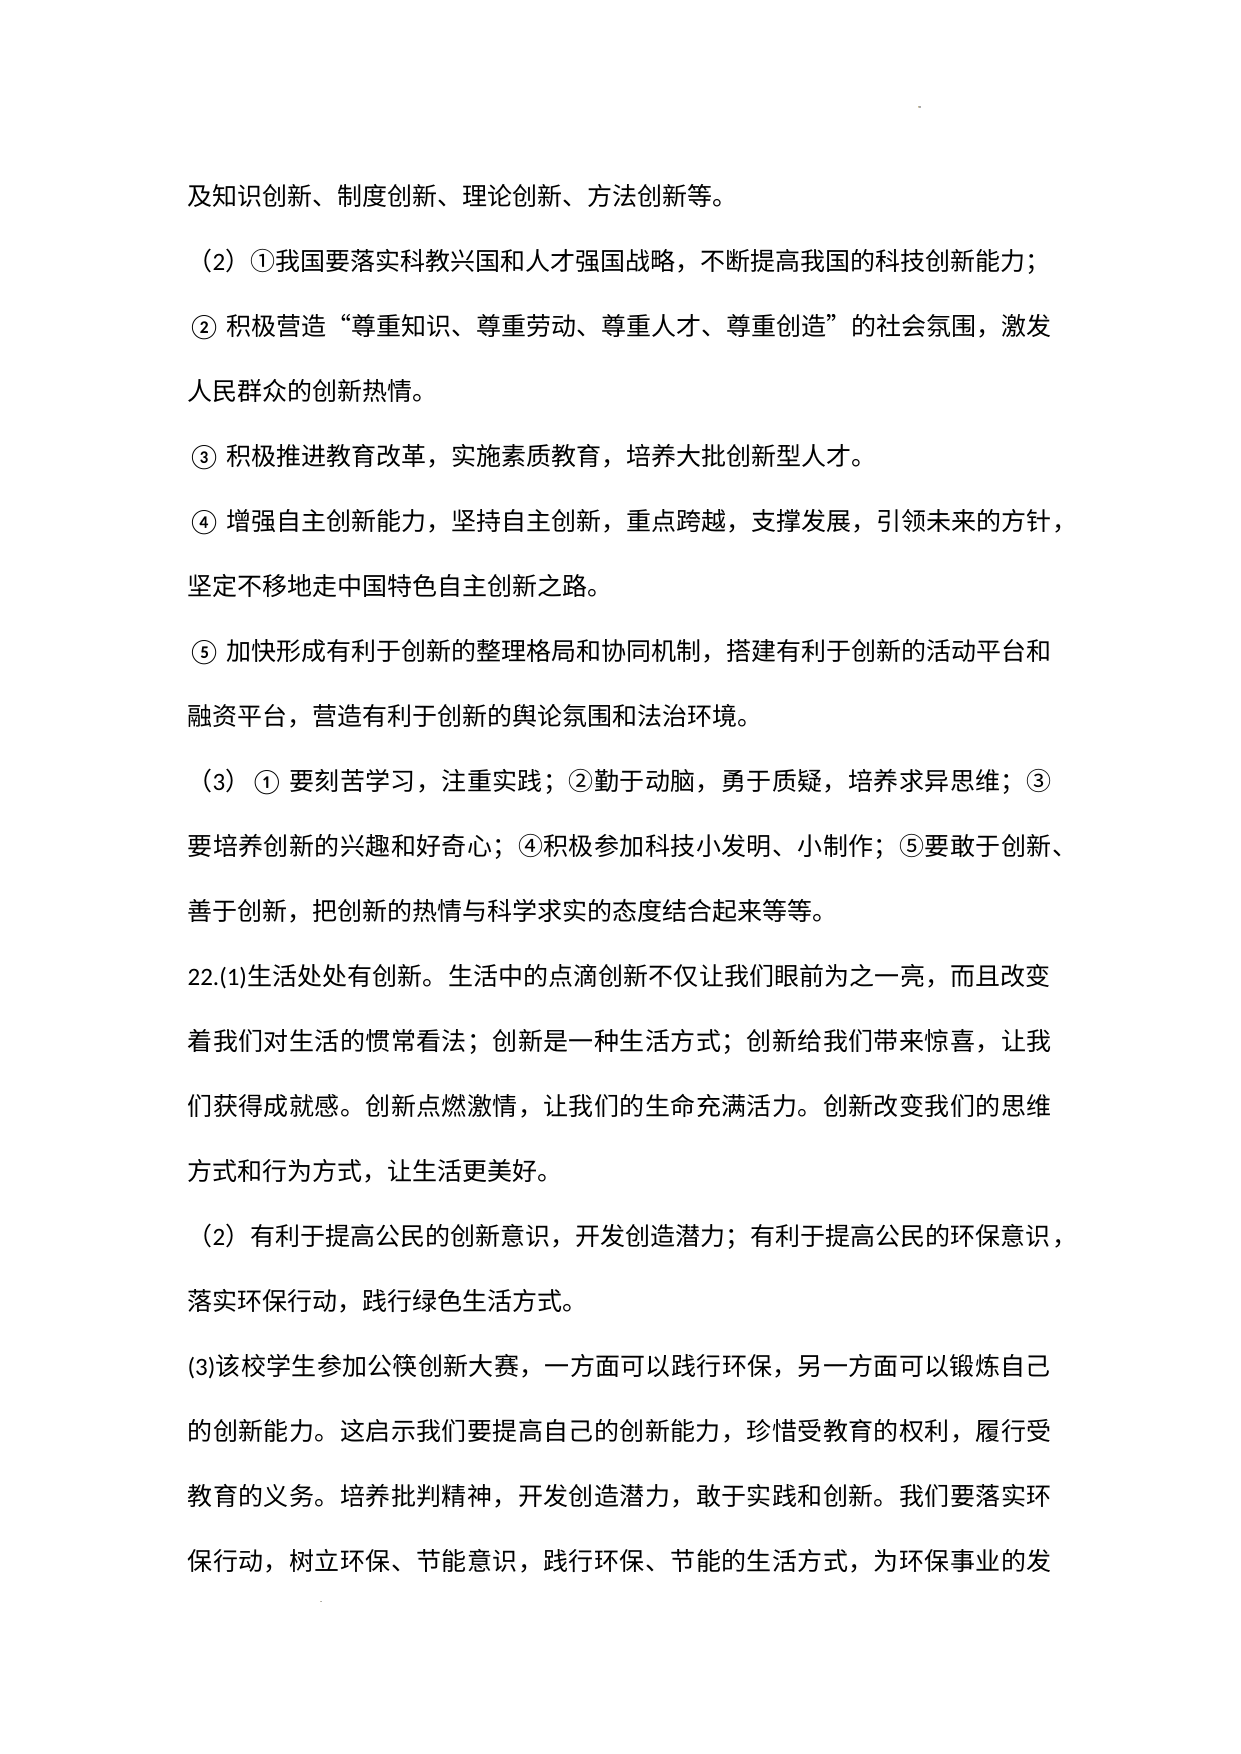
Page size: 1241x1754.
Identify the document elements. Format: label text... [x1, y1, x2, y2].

list （2）①我国要落实科教兴国和人才强国战略，不断提高我国的科技创新能力； [187, 227, 1053, 292]
list ④增强自主创新能力，坚持自主创新，重点跨越，支撑发展，引领未来的方针，坚定不移地走中国特色自主创新之路。 [187, 487, 1053, 617]
list ②积极营造“尊重知识、尊重劳动、尊重人才、尊重创造”的社会氛围，激发人民群众的创新热情。 [187, 292, 1053, 422]
list ③积极推进教育改革，实施素质教育，培养大批创新型人才。 [187, 422, 1053, 487]
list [187, 1332, 1053, 1592]
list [187, 162, 1053, 227]
list （2）有利于提高公民的创新意识，开发创造潜力；有利于提高公民的环保意识，落实环保行动，践行绿色生活方式。 [187, 1202, 1053, 1332]
list ⑤加快形成有利于创新的整理格局和协同机制，搭建有利于创新的活动平台和融资平台，营造有利于创新的舆论氛围和法治环境。 [187, 617, 1053, 747]
list ①要刻苦学习，注重实践；②勤于动脑，勇于质疑，培养求异思维；③要培养创新的兴趣和好奇心；④积极参加科技小发明、小制作；⑤要敢于创新、善于创新，把创新的热情与科学求实的态度结合起来等等。 [187, 747, 1053, 942]
list 22.(1)生活处处有创新。生活中的点滴创新不仅让我们眼前为之一亮，而且改变着我们对生活的惯常看法；创新是一种生活方式；创新给我们带来惊喜，让我们获得成就感。创新点燃激情，让我们的生命充满活力。创新改变我们的思维方式和行为方式，让生活更美好。 [187, 942, 1053, 1202]
